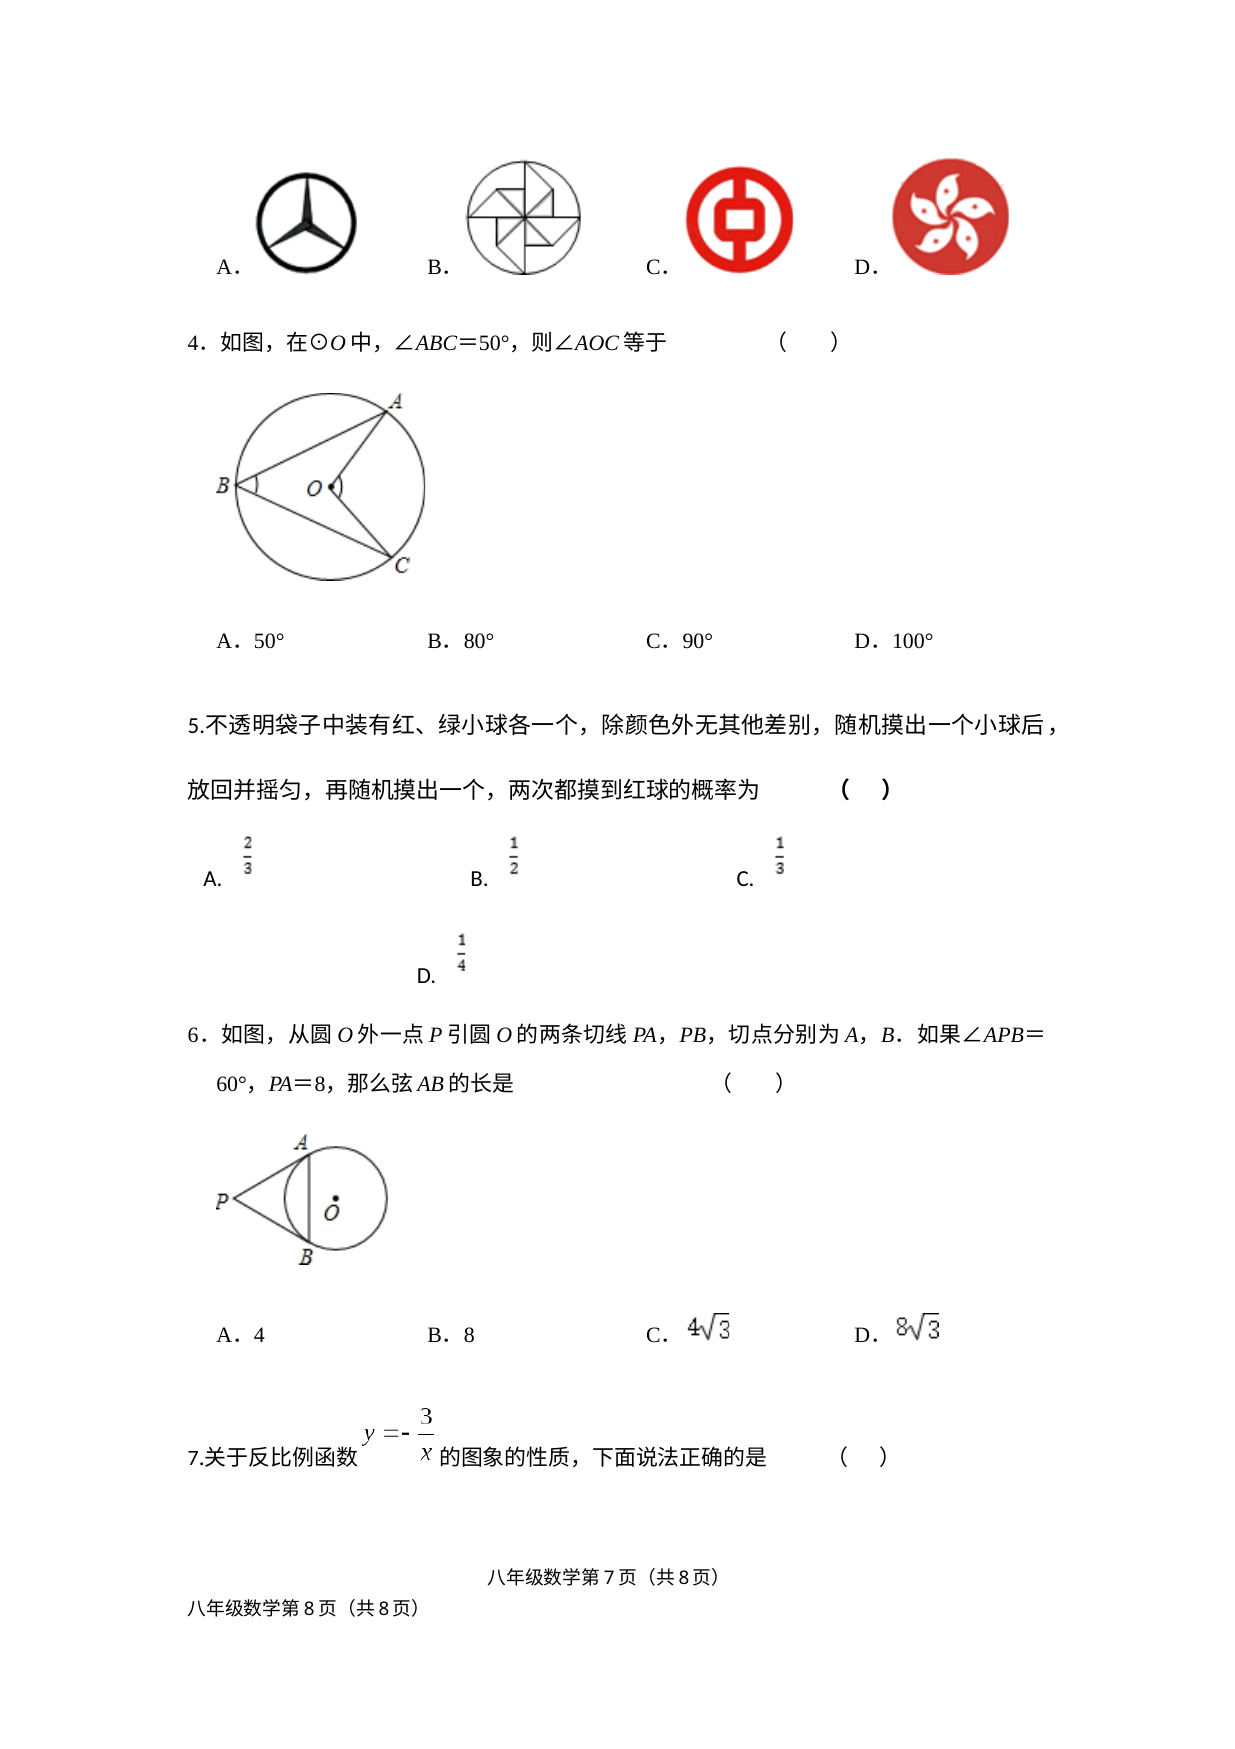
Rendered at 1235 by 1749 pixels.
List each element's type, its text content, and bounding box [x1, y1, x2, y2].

text A．4 B．8 C． D． [187, 1299, 1047, 1364]
text 5.不透明袋子中装有红、绿小球各一个，除颜色外无其他差别，随机摸出一个小球后，放回并摇匀，再随机摸出一个，两次都摸到红球的概率为 （ ） [187, 692, 1047, 822]
text 7.关于反比例函数的图象的性质，下面说法正确的是 （ ） [187, 1400, 1047, 1498]
picture [227, 821, 252, 887]
picture [441, 919, 466, 984]
text 6．如图，从圆O外一点P引圆O的两条切线PA，PB，切点分别为A，B．如果∠APB＝60°，PA＝8，那么弦AB的长是 （ ） [187, 1017, 1047, 1098]
picture [253, 168, 357, 275]
text A．50° B．80° C．90° D．100° [187, 622, 1047, 655]
picture [682, 1313, 730, 1342]
picture [463, 157, 581, 275]
picture [216, 393, 426, 581]
picture [682, 163, 794, 275]
text A. B. C. D. [203, 822, 1047, 1017]
picture [493, 821, 518, 887]
text 4．如图，在⊙O中，∠ABC＝50°，则∠AOC等于 （ ） [187, 324, 1047, 357]
picture [891, 1313, 939, 1342]
picture [759, 821, 784, 887]
picture [891, 158, 1009, 275]
picture [216, 1134, 388, 1265]
